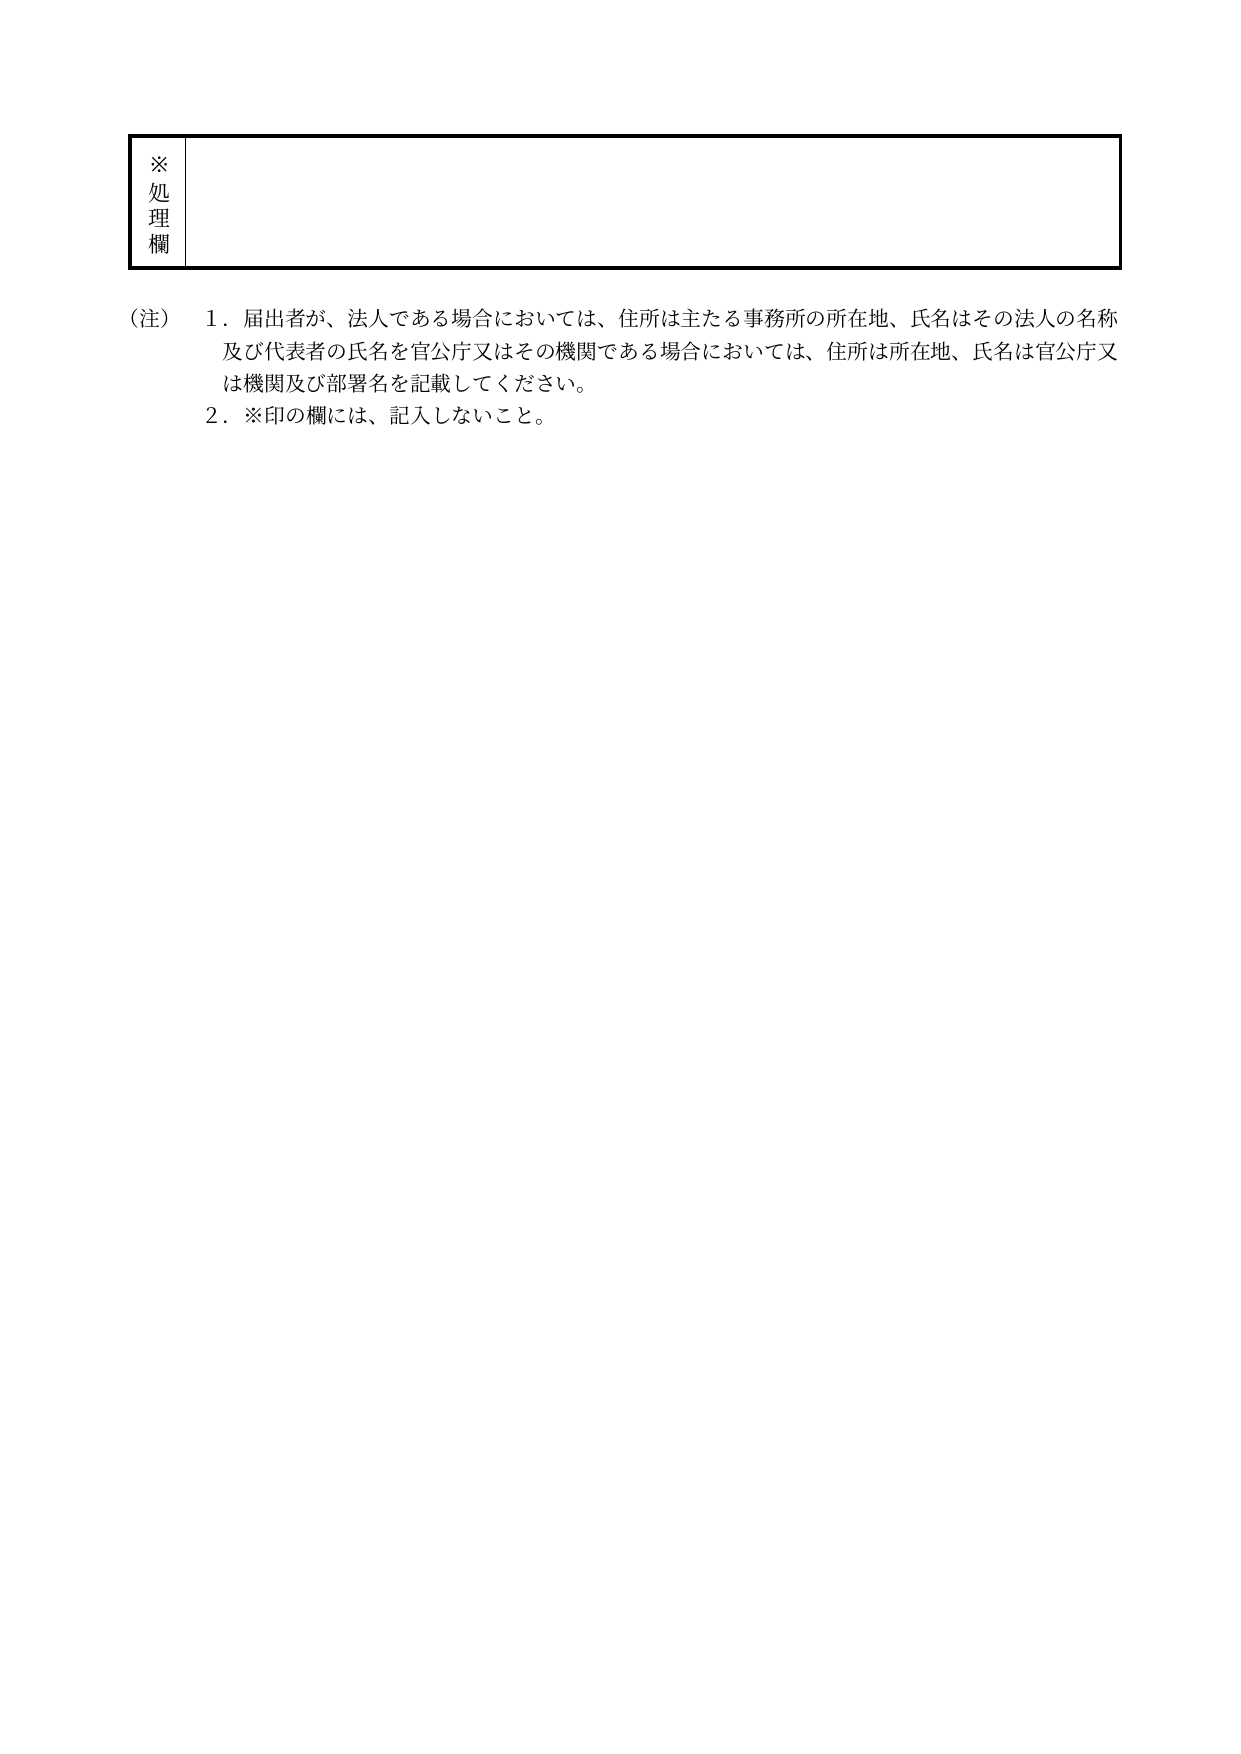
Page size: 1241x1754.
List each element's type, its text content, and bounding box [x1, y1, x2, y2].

text ２．※印の欄には、記入しないこと。 [118, 399, 1122, 431]
text （注） １．届出者が、法人である場合においては、住所は主たる事務所の所在地、氏名はその法人の名称及び代表者の氏名を官公庁又はその機関である場合においては、住所は所在地、氏名は官公庁又は機関及び部署名を記載してください。 [118, 302, 1122, 399]
table_cell ※処理欄 [132, 138, 185, 266]
table_cell [186, 138, 1119, 266]
